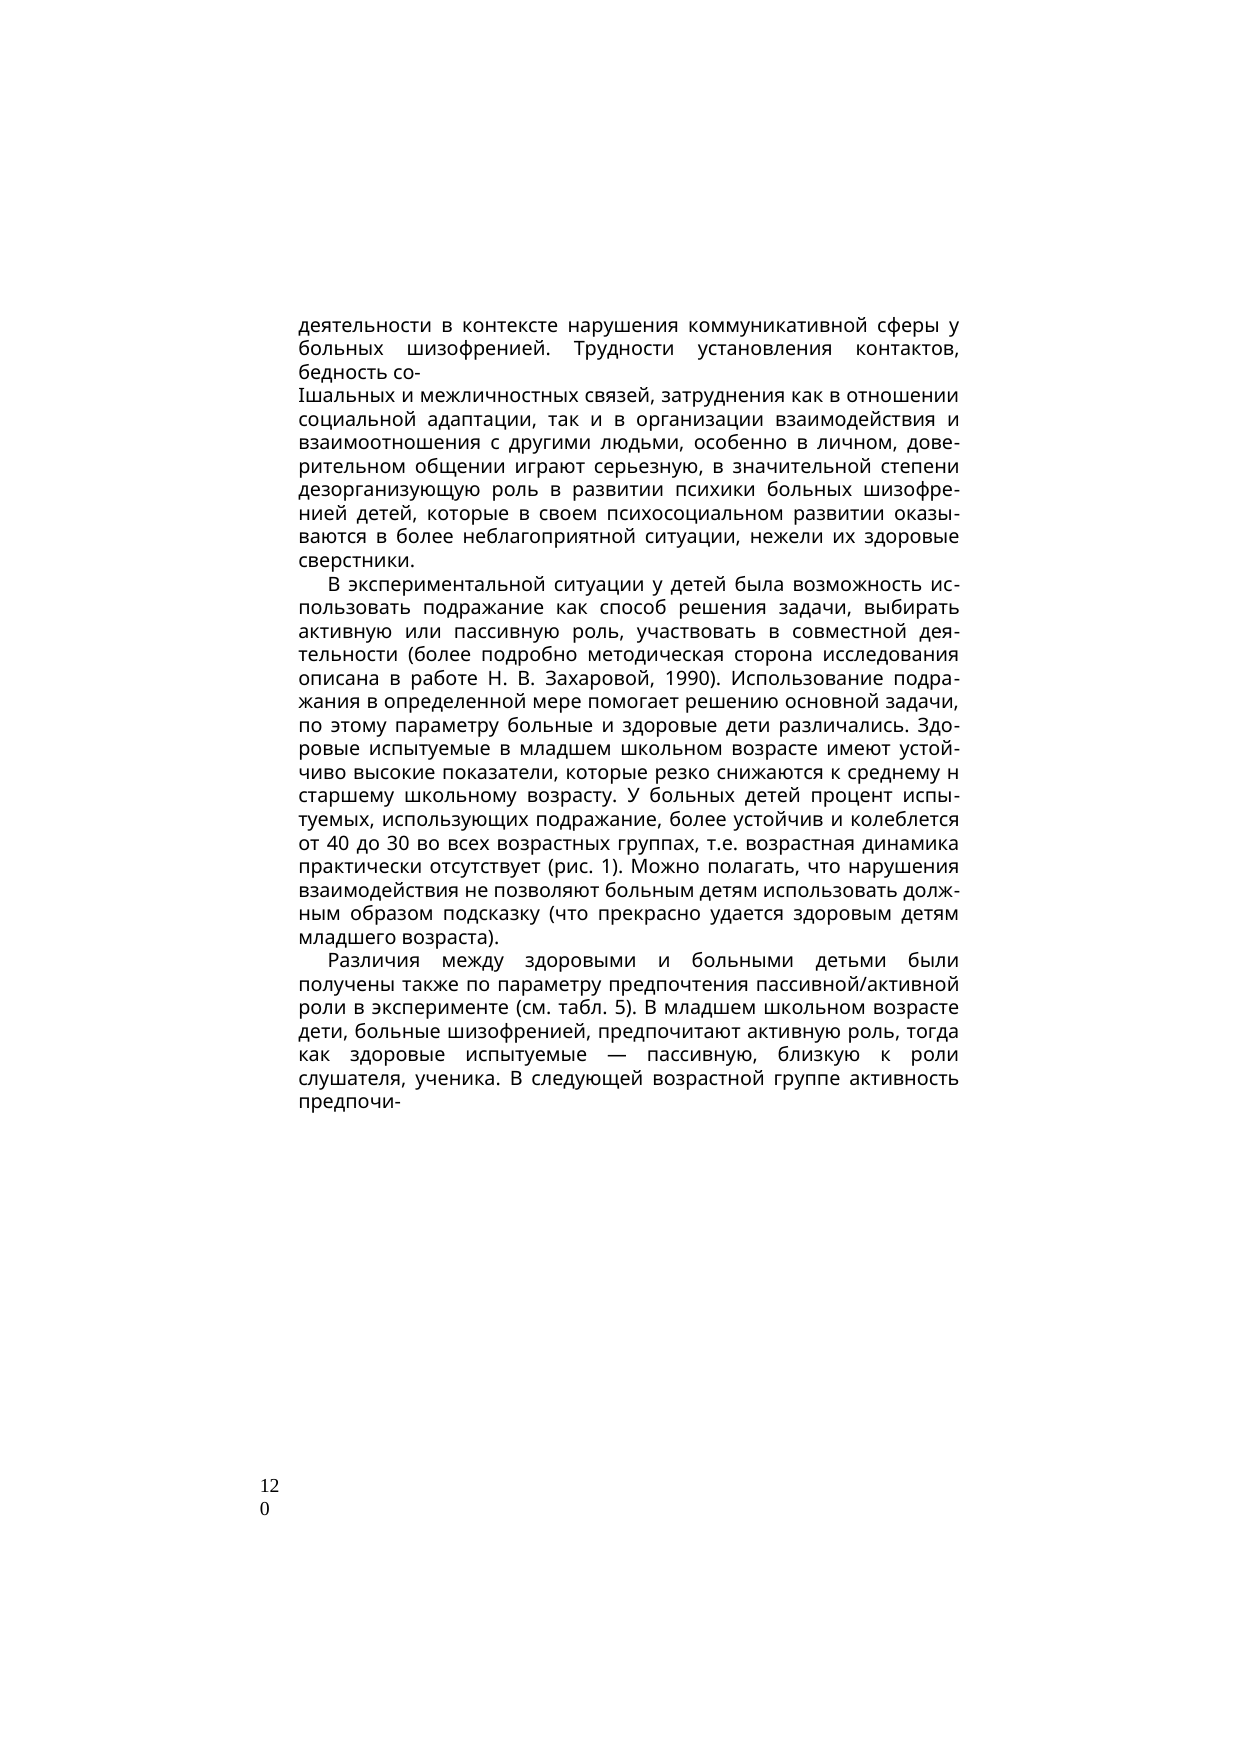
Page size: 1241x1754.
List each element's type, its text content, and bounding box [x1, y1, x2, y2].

text Iшальных и межличностных связей, затруднения как в отношении социальной адаптации, так и в организации взаимодействия и взаимоотношения с другими людьми, особенно в личном, доверительном общении играют серьезную, в значительной степени дезорганизующую роль в развитии психики больных шизофренией детей, которые в своем психосоциальном развитии оказываются в более неблагоприятной ситуации, нежели их здоровые сверстники. [298, 384, 960, 572]
text В экспериментальной ситуации у детей была возможность использовать подражание как способ решения задачи, выбирать активную или пассивную роль, участвовать в совместной деятельности (более подробно методическая сторона исследования описана в работе Н. В. Захаровой, 1990). Использование подражания в определенной мере помогает решению основной задачи, по этому параметру больные и здоровые дети различались. Здоровые испытуемые в младшем школьном возрасте имеют устойчиво высокие показатели, которые резко снижаются к среднему н старшему школьному возрасту. У больных детей процент испытуемых, использующих подражание, более устойчив и колеблется от 40 до 30 во всех возрастных группах, т.е. возрастная динамика практически отсутствует (рис. 1). Можно полагать, что нарушения взаимодействия не позволяют больным детям использовать должным образом подсказку (что прекрасно удается здоровым детям младшего возраста). [298, 572, 960, 949]
text Различия между здоровыми и больными детьми были получены также по параметру предпочтения пассивной/активной роли в эксперименте (см. табл. 5). В младшем школьном возрасте дети, больные шизофренией, предпочитают активную роль, тогда как здоровые испытуемые — пассивную, близкую к роли слушателя, ученика. В следующей возрастной группе активность предпочи- [298, 949, 960, 1114]
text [298, 313, 960, 384]
